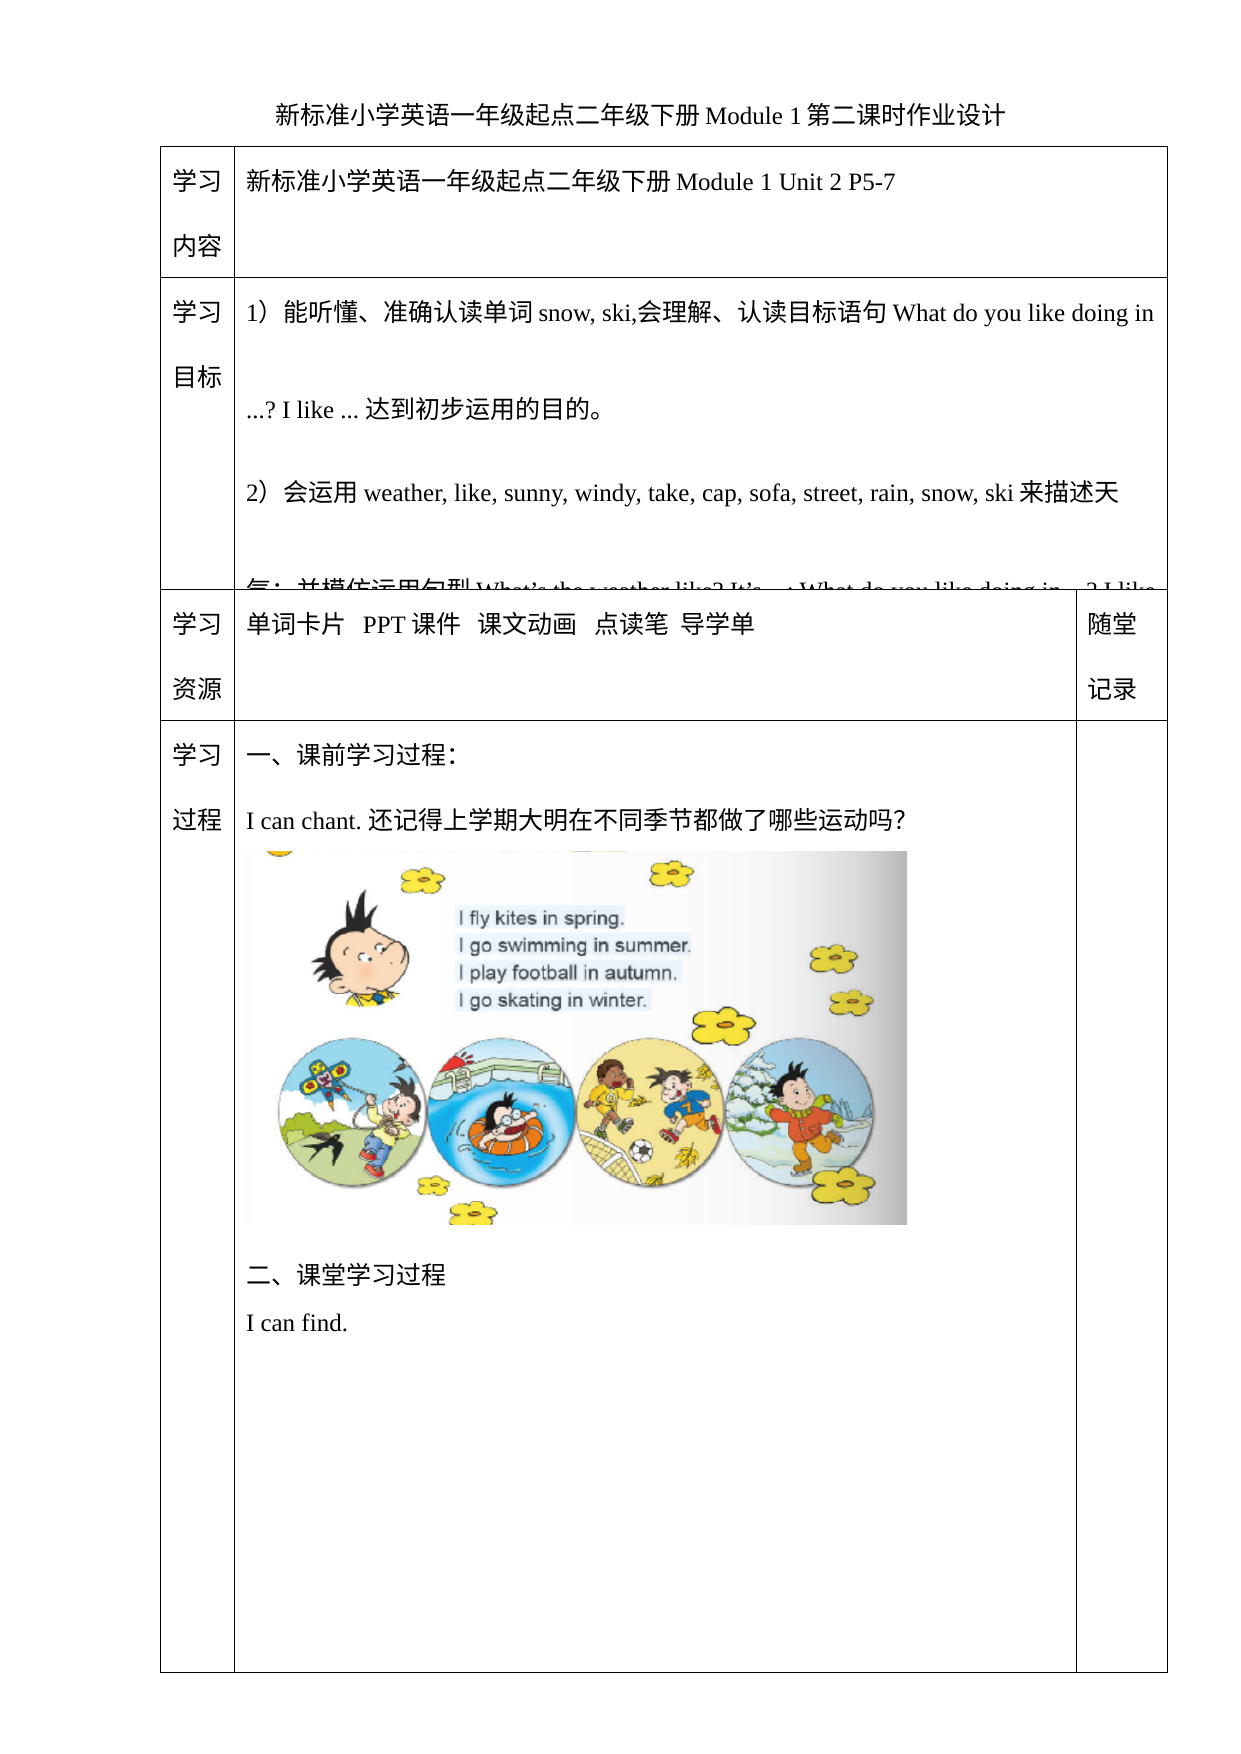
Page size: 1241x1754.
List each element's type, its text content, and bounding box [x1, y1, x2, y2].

table_header 新标准小学英语一年级起点二年级下册Module 1 Unit 2 P5-7 [235, 147, 1167, 277]
table_cell 随堂记录 [1077, 590, 1167, 720]
text 新标准小学英语一年级起点二年级下册Module 1第二课时作业设计 [75, 81, 1165, 146]
table_cell 学习 目标 [161, 278, 234, 589]
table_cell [235, 721, 1076, 1672]
table_cell 学习资源 [161, 590, 234, 720]
table_cell [1077, 721, 1167, 1672]
table_cell 学习过程 [161, 721, 234, 1672]
table_header 学习内容 [161, 147, 234, 277]
table_cell 单词卡片 PPT课件 课文动画 点读笔 导学单 [235, 590, 1076, 720]
table_cell 1）能听懂、准确认读单词snow, ski,会理解、认读目标语句What do you like doing in ...? I like ... 达到初步运用的目的。 2）会运用weather, like, sunny, windy, take, cap, sofa, street, rain, snow, ski来描述天气；并模仿运用句型What’s the weather like? It’s .. ; What do you like doing in ...? I like ... 询问、描述天气特点以及他人喜欢在某个季节做什么运动，能感知并读准-ing的发音。 3）通过课文具体情景整体感知教材中不同天气和喜欢的运动，对比两者的关系，积极表达，培养根据天气选择适当的运动的习惯和能力。 [235, 278, 1167, 589]
picture [245, 851, 908, 1225]
